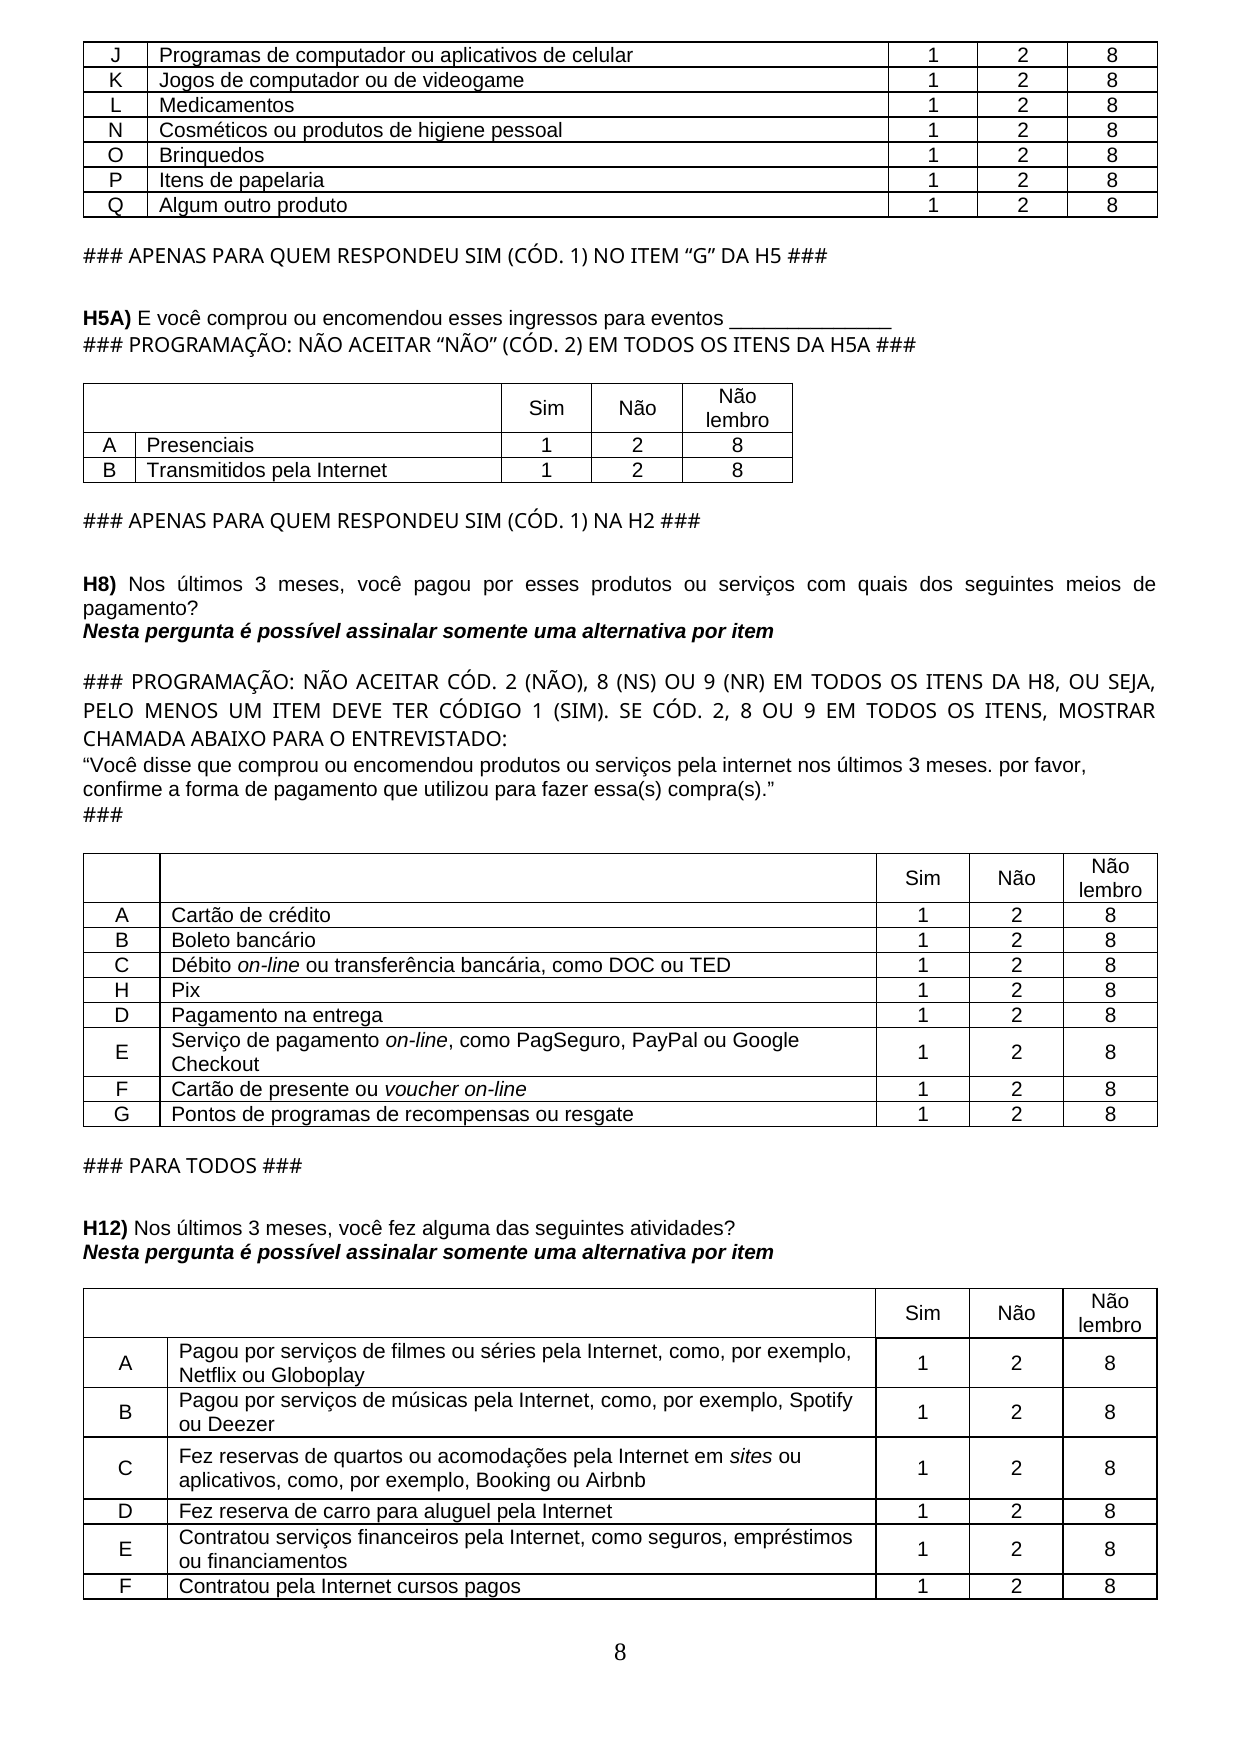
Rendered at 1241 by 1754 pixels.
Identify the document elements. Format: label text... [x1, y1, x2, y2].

table_cell 8 [1064, 978, 1157, 1002]
table_cell 1 [877, 1525, 969, 1573]
table_cell 8 [1064, 1003, 1157, 1027]
table_header Sim [877, 854, 969, 902]
table_cell 2 [978, 143, 1067, 166]
table_cell 2 [592, 433, 682, 457]
table_cell 8 [1064, 1438, 1156, 1498]
table_cell 1 [877, 1438, 969, 1498]
table_cell 2 [970, 1077, 1063, 1101]
table_cell 1 [889, 143, 977, 166]
table_cell Contratou serviços financeiros pela Internet, como seguros, empréstimos ou financiamentos [168, 1525, 875, 1573]
table_cell P [84, 168, 147, 191]
table_cell 8 [1064, 1102, 1157, 1126]
table_cell F [84, 1077, 159, 1101]
table_cell Boleto bancário [161, 928, 876, 952]
table_cell 8 [1064, 1339, 1156, 1387]
table_cell 2 [978, 93, 1067, 116]
table_cell Programas de computador ou aplicativos de celular [148, 43, 888, 66]
table_cell 1 [877, 1028, 969, 1076]
table_cell 8 [1064, 1525, 1156, 1573]
table_cell K [84, 68, 147, 91]
table_header Sim [876, 1289, 969, 1337]
table_cell 2 [970, 1102, 1063, 1126]
table_cell 8 [1068, 168, 1157, 191]
table_cell Itens de papelaria [148, 168, 888, 191]
table_cell 2 [978, 193, 1067, 216]
table_cell Débito on-line ou transferência bancária, como DOC ou TED [161, 953, 876, 977]
table_cell 8 [1064, 1388, 1156, 1436]
table_cell Serviço de pagamento on-line, como PagSeguro, PayPal ou Google Checkout [161, 1028, 876, 1076]
table_cell 1 [889, 68, 977, 91]
table_cell E [84, 1525, 167, 1573]
table_cell 8 [1068, 93, 1157, 116]
table_cell B [84, 458, 135, 482]
table_cell Brinquedos [148, 143, 888, 166]
table_cell G [84, 1102, 159, 1126]
table_cell 8 [1064, 953, 1157, 977]
table_cell 2 [978, 68, 1067, 91]
text ### [83, 801, 1157, 829]
subtitle H8) Nos últimos 3 meses, você pagou por esses produtos ou serviços com quais dos seguintes meios de pagamento? [83, 571, 1157, 619]
table_cell H [84, 978, 159, 1002]
table_cell 2 [970, 903, 1063, 927]
table_cell A [84, 1338, 167, 1387]
table_header [161, 854, 876, 902]
table_cell Cartão de presente ou voucher on-line [161, 1077, 876, 1101]
table_cell 2 [978, 168, 1067, 191]
table_cell Contratou pela Internet cursos pagos [168, 1575, 875, 1598]
table_header Não [970, 854, 1063, 902]
table_cell 2 [978, 118, 1067, 141]
table_cell L [84, 93, 147, 116]
text “Você disse que comprou ou encomendou produtos ou serviços pela internet nos últimos 3 meses. por favor, confirme a forma de pagamento que utilizou para fazer essa(s) compra(s).” [83, 753, 1157, 801]
text Nesta pergunta é possível assinalar somente uma alternativa por item [83, 619, 1157, 643]
table_header [84, 384, 501, 432]
text ### APENAS PARA QUEM RESPONDEU SIM (CÓD. 1) NA H2 ### [83, 507, 1157, 535]
text ### PARA TODOS ### [83, 1151, 1157, 1179]
table_cell 2 [970, 1003, 1063, 1027]
table_header [84, 1289, 875, 1337]
table_cell 2 [970, 1575, 1062, 1598]
table_cell 2 [592, 458, 682, 482]
table_cell 1 [502, 433, 591, 457]
table_cell 1 [877, 1339, 969, 1387]
table_cell O [84, 143, 147, 166]
table_cell Pix [161, 978, 876, 1002]
table_cell 8 [1064, 903, 1157, 927]
table_cell 8 [1068, 68, 1157, 91]
table_cell 1 [502, 458, 591, 482]
table_cell 1 [877, 1388, 969, 1436]
table_cell 1 [877, 928, 969, 952]
table_cell Pagou por serviços de filmes ou séries pela Internet, como, por exemplo, Netflix ou Globoplay [168, 1338, 875, 1387]
subtitle H12) Nos últimos 3 meses, você fez alguma das seguintes atividades? [83, 1216, 1157, 1240]
table_header Não [592, 384, 682, 432]
text ### PROGRAMAÇÃO: NÃO ACEITAR “NÃO” (CÓD. 2) EM TODOS OS ITENS DA H5A ### [83, 330, 1157, 359]
table_cell 2 [970, 928, 1063, 952]
subtitle H5A) E você comprou ou encomendou esses ingressos para eventos ______________ [83, 306, 1157, 330]
table_cell 2 [970, 1388, 1062, 1436]
table_cell 1 [889, 118, 977, 141]
table_cell 1 [877, 953, 969, 977]
table_cell Algum outro produto [148, 193, 888, 216]
table_cell 1 [877, 1500, 969, 1523]
table_cell A [84, 433, 135, 457]
table_cell Jogos de computador ou de videogame [148, 68, 888, 91]
table_cell B [84, 928, 159, 952]
text Nesta pergunta é possível assinalar somente uma alternativa por item [83, 1240, 1157, 1264]
table_cell C [84, 1438, 167, 1498]
table_cell 1 [889, 193, 977, 216]
table_cell E [84, 1028, 159, 1076]
table_cell Pontos de programas de recompensas ou resgate [161, 1102, 876, 1126]
table_cell 8 [1068, 118, 1157, 141]
table_cell 8 [1068, 43, 1157, 66]
table_cell 1 [877, 1003, 969, 1027]
table_cell 1 [889, 43, 977, 66]
table_cell Presenciais [136, 433, 501, 457]
table_cell 2 [970, 1500, 1062, 1523]
table_cell 1 [889, 93, 977, 116]
table_header Não lembro [683, 384, 792, 432]
table_cell B [84, 1388, 167, 1436]
table_cell Fez reservas de quartos ou acomodações pela Internet em sites ou aplicativos, como, por exemplo, Booking ou Airbnb [168, 1438, 875, 1498]
table_cell 8 [1064, 1575, 1156, 1598]
table_cell C [84, 953, 159, 977]
table_cell D [84, 1500, 167, 1523]
table_cell 2 [970, 978, 1063, 1002]
table_cell 1 [889, 168, 977, 191]
table_cell 8 [1064, 1500, 1156, 1523]
table_cell 8 [1064, 1077, 1157, 1101]
table_cell 8 [1064, 1028, 1157, 1076]
table_cell 8 [683, 458, 792, 482]
table_cell Fez reserva de carro para aluguel pela Internet [168, 1500, 875, 1523]
table_cell 2 [970, 953, 1063, 977]
table_cell N [84, 118, 147, 141]
table_cell F [84, 1575, 167, 1598]
table_header [84, 854, 159, 902]
table_cell 8 [683, 433, 792, 457]
table_cell Cartão de crédito [161, 903, 876, 927]
table_cell Medicamentos [148, 93, 888, 116]
table_cell Pagamento na entrega [161, 1003, 876, 1027]
table_header Não [970, 1289, 1062, 1337]
table_cell Transmitidos pela Internet [136, 458, 501, 482]
table_cell Pagou por serviços de músicas pela Internet, como, por exemplo, Spotify ou Deezer [168, 1388, 875, 1436]
table_cell 2 [970, 1028, 1063, 1076]
text ### PROGRAMAÇÃO: NÃO ACEITAR CÓD. 2 (NÃO), 8 (NS) OU 9 (NR) EM TODOS OS ITENS DA H8, OU SEJA, PELO MENOS UM ITEM DEVE TER CÓDIGO 1 (SIM). SE CÓD. 2, 8 OU 9 EM TODOS OS ITENS, MOSTRAR CHAMADA ABAIXO PARA O ENTREVISTADO: [83, 667, 1157, 753]
table_cell 8 [1064, 928, 1157, 952]
table_cell 2 [970, 1525, 1062, 1573]
table_cell Q [84, 193, 147, 216]
text ### APENAS PARA QUEM RESPONDEU SIM (CÓD. 1) NO ITEM “G” DA H5 ### [83, 241, 1157, 270]
table_cell 1 [877, 1077, 969, 1101]
table_cell D [84, 1003, 159, 1027]
table_cell 1 [877, 1575, 969, 1598]
table_cell 8 [1068, 143, 1157, 166]
table_cell 1 [877, 978, 969, 1002]
table_cell J [84, 43, 147, 66]
table_header Não lembro [1064, 1289, 1156, 1337]
table_cell 2 [970, 1339, 1062, 1387]
table_cell 1 [877, 903, 969, 927]
table_cell A [84, 903, 159, 927]
table_cell 2 [978, 43, 1067, 66]
table_cell 2 [970, 1438, 1062, 1498]
table_cell Cosméticos ou produtos de higiene pessoal [148, 118, 888, 141]
table_header Não lembro [1064, 854, 1157, 902]
table_cell 8 [1068, 193, 1157, 216]
table_header Sim [502, 384, 591, 432]
table_cell 1 [877, 1102, 969, 1126]
